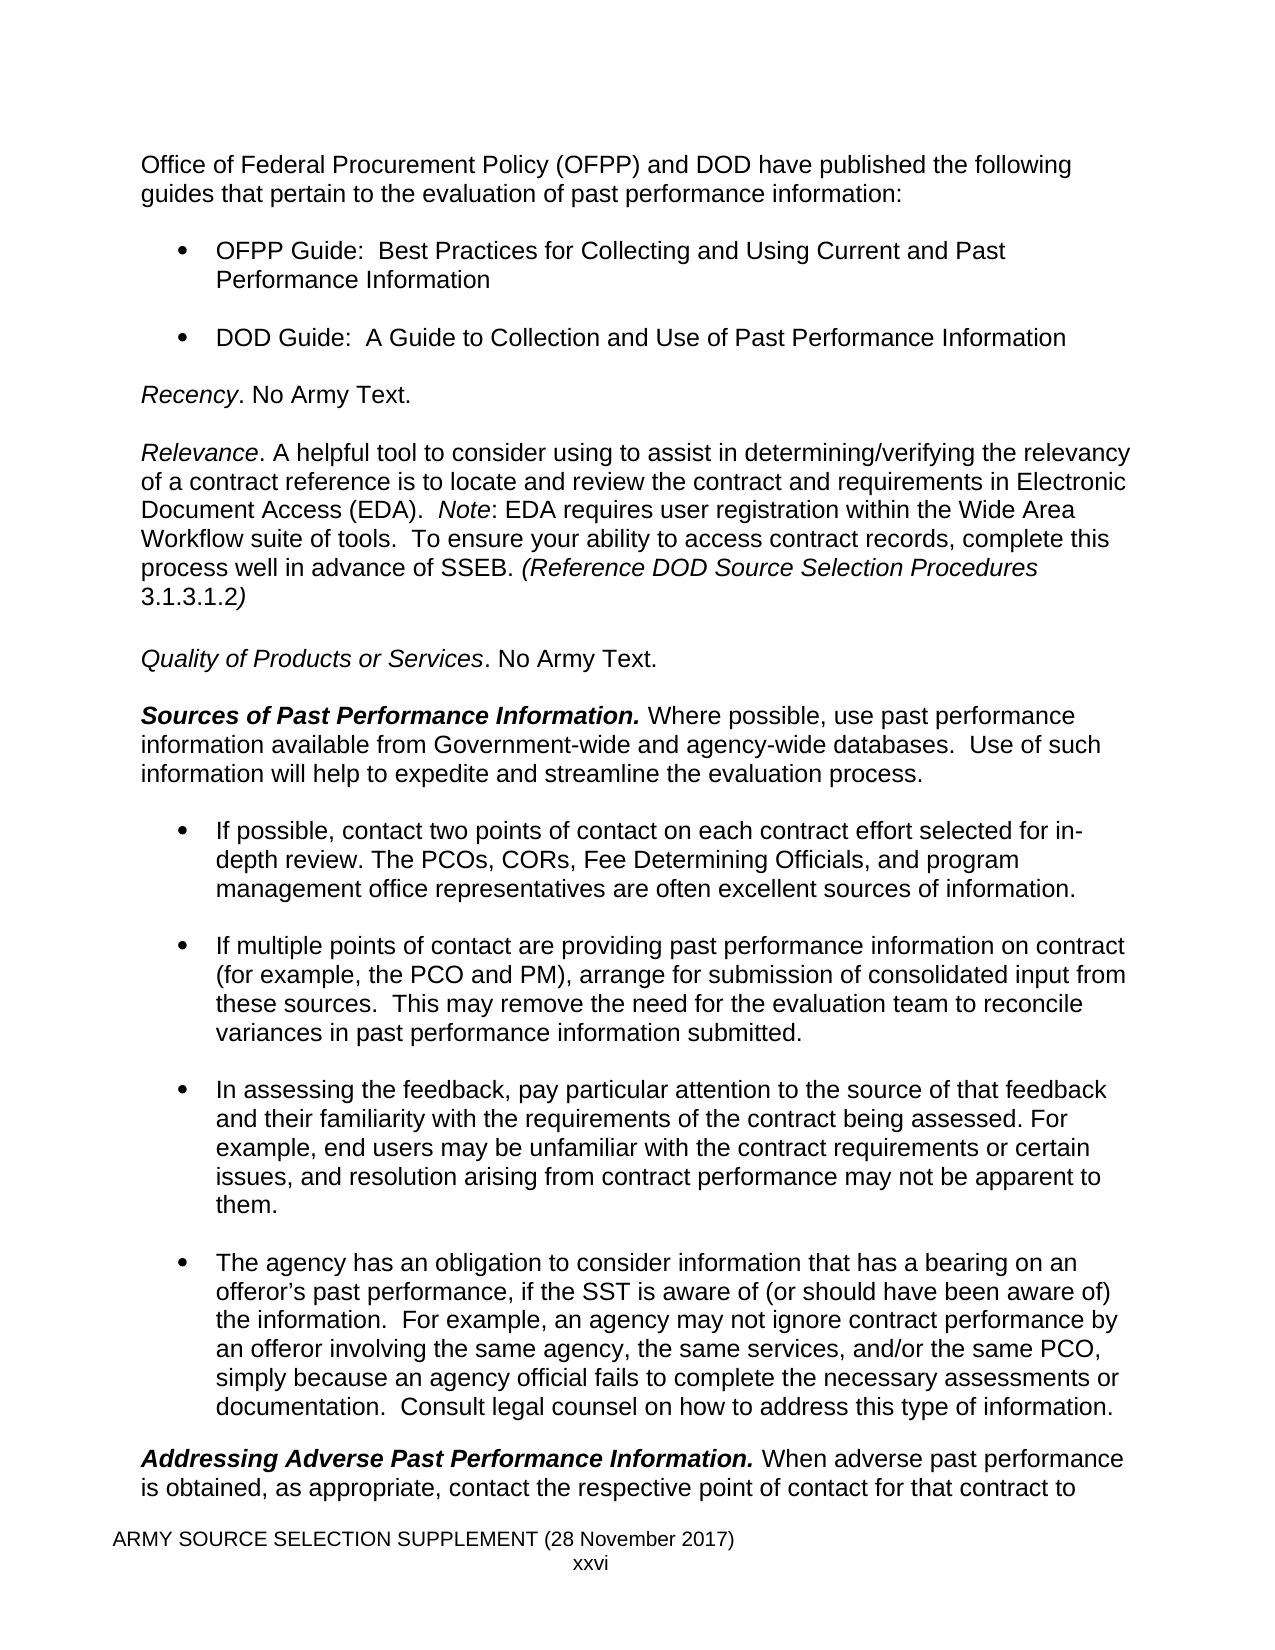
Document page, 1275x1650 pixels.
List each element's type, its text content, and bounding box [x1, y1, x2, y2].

list The agency has an obligation to consider information that has a bearing on an offeror’s past performance, if the SST is aware of (or should have been aware of) the information. For example, an agency may not ignore contract performance by an offeror involving the same agency, the same services, and/or the same PCO, simply because an agency official fails to complete the necessary assessments or documentation. Consult legal counsel on how to address this type of information. [178, 1248, 1140, 1420]
list OFPP Guide: Best Practices for Collecting and Using Current and Past Performance Information [178, 236, 1140, 294]
list Relevance. A helpful tool to consider using to assist in determining/verifying the relevancy of a contract reference is to locate and review the contract and requirements in Electronic Document Access (EDA). Note: EDA requires user registration within the Wide Area Workflow suite of tools. To ensure your ability to access contract records, complete this process well in advance of SSEB. (Reference DOD Source Selection Procedures 3.1.3.1.2) [141, 438, 1140, 610]
list DOD Guide: A Guide to Collection and Use of Past Performance Information [178, 323, 1140, 351]
list If multiple points of contact are providing past performance information on contract (for example, the PCO and PM), arrange for submission of consolidated input from these sources. This may remove the need for the evaluation team to reconcile variances in past performance information submitted. [178, 931, 1140, 1046]
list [141, 1444, 1140, 1502]
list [141, 150, 1140, 207]
text Recency. No Army Text. [141, 380, 1140, 409]
list If possible, contact two points of contact on each contract effort selected for in-depth review. The PCOs, CORs, Fee Determining Officials, and program management office representatives are often excellent sources of information. [178, 816, 1140, 903]
text Quality of Products or Services. No Army Text. [141, 644, 1140, 672]
text Sources of Past Performance Information. Where possible, use past performance information available from Government-wide and agency-wide databases. Use of such information will help to expedite and streamline the evaluation process. [141, 701, 1140, 787]
list In assessing the feedback, pay particular attention to the source of that feedback and their familiarity with the requirements of the contract being assessed. For example, end users may be unfamiliar with the contract requirements or certain issues, and resolution arising from contract performance may not be apparent to them. [178, 1075, 1140, 1219]
